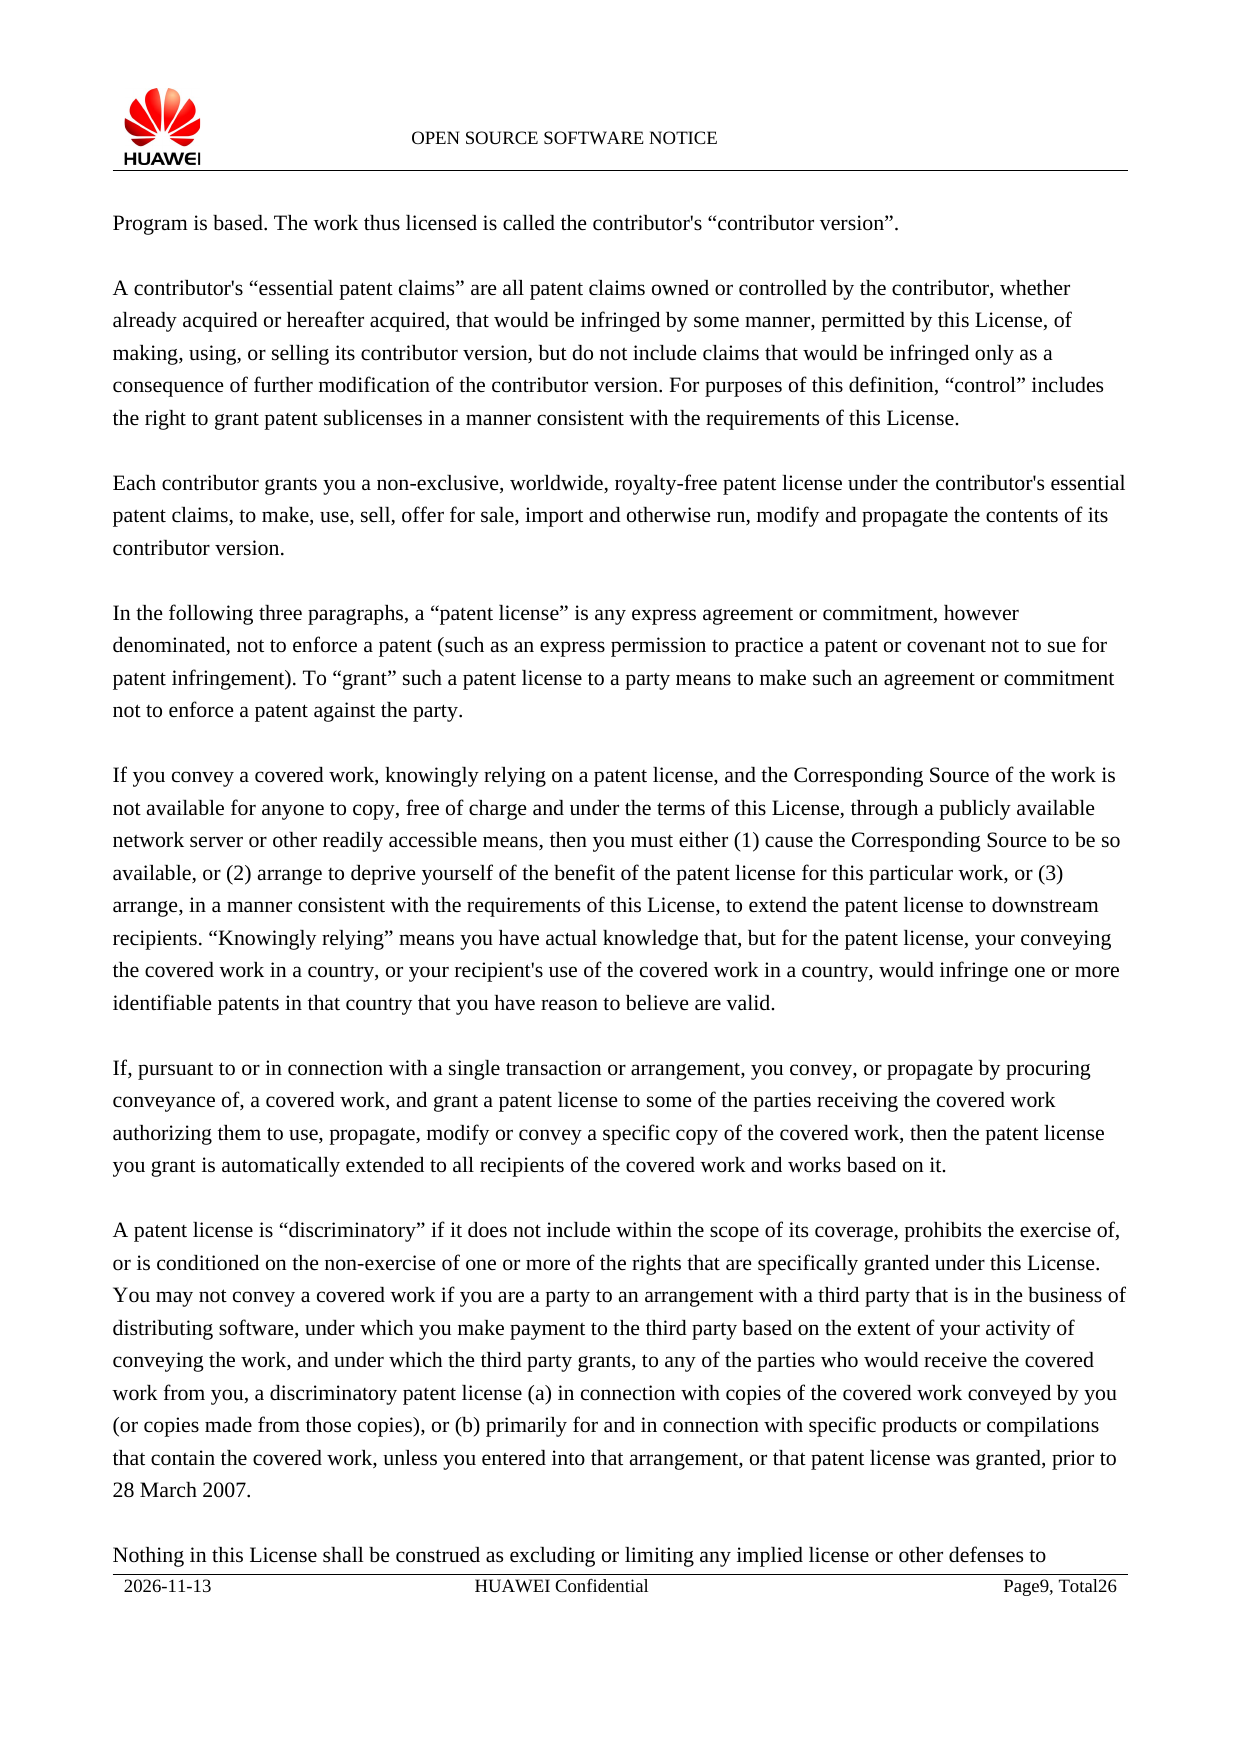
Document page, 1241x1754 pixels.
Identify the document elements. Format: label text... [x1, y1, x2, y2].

picture [124, 88, 201, 165]
